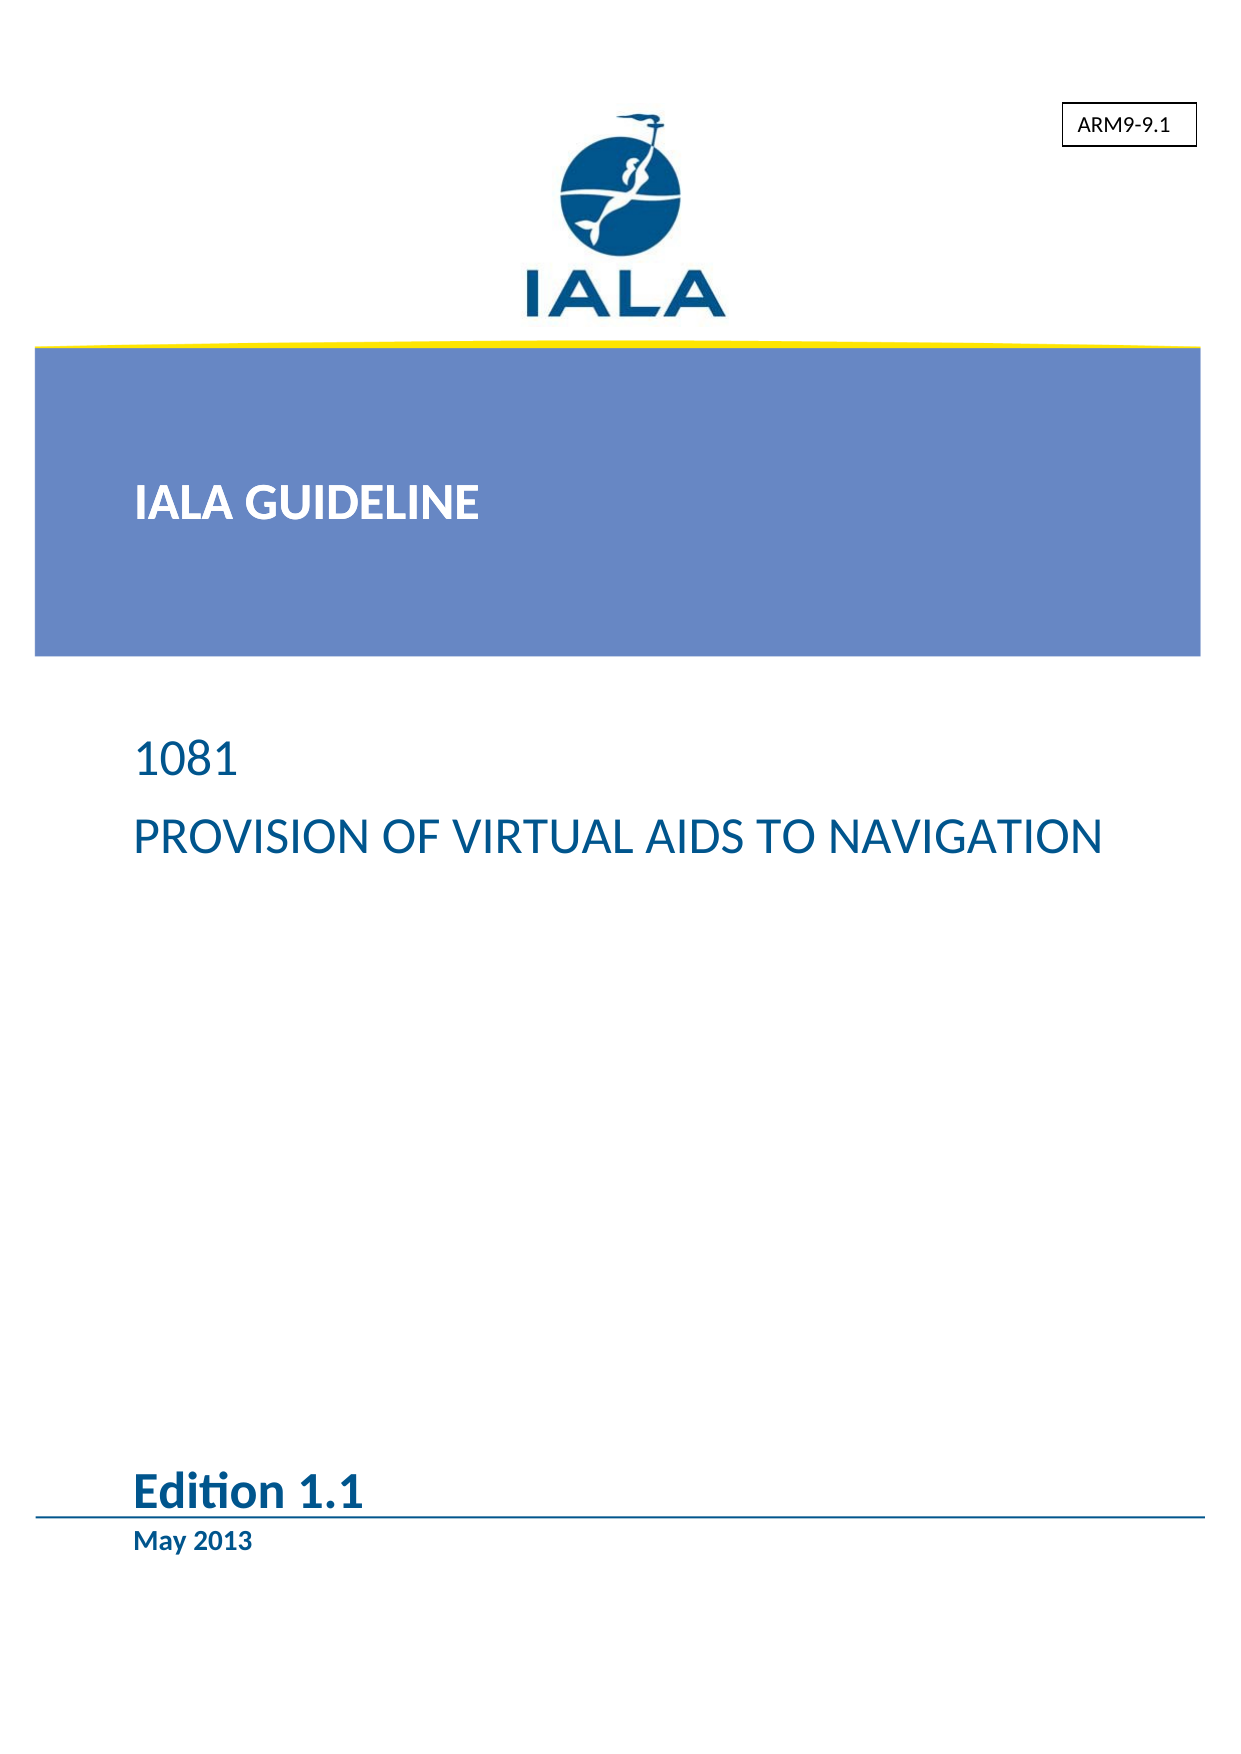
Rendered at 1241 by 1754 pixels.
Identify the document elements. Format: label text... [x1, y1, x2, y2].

picture [34, 340, 1201, 657]
text PROVISION OF VIRTUAL AIDS TO NAVIGATION [133, 803, 1201, 867]
text May 2013 [133, 1522, 1201, 1557]
text Edition 1.1 [133, 1458, 1201, 1522]
text 1081 [133, 725, 1201, 788]
picture [520, 103, 729, 327]
